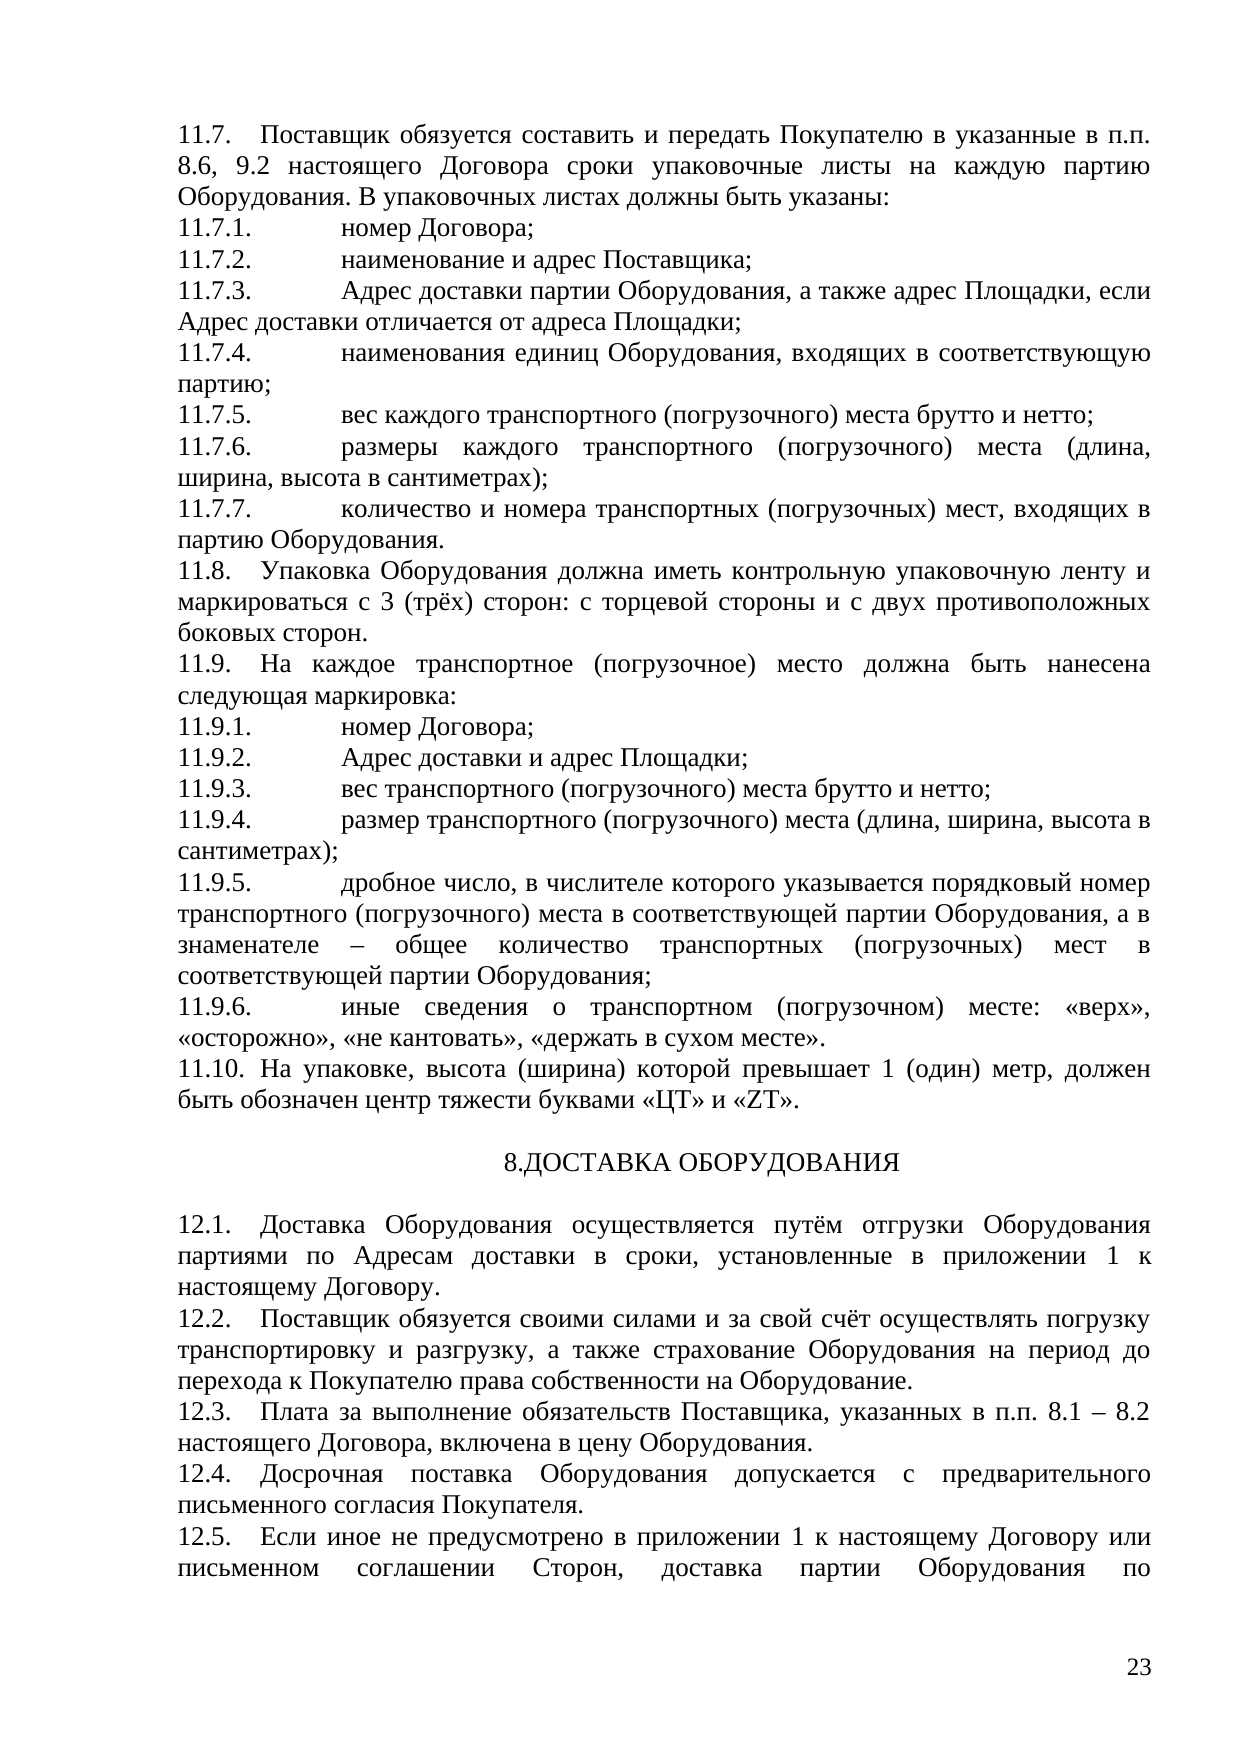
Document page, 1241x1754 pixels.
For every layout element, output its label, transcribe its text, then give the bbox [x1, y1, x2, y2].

list 8.ДОСТАВКА ОБОРУДОВАНИЯ [215, 1146, 1152, 1177]
list Досрочная поставка Оборудования допускается с предварительного письменного согласия Покупателя. [177, 1457, 1152, 1520]
list номер Договора; [177, 710, 1152, 741]
list Поставщик обязуется составить и передать Покупателю в указанные в п.п. 8.6, 9.2 настоящего Договора сроки упаковочные листы на каждую партию Оборудования. В упаковочных листах должны быть указаны: [177, 118, 1152, 212]
list Адрес доставки и адрес Площадки; [177, 741, 1152, 772]
list Доставка Оборудования осуществляется путём отгрузки Оборудования партиями по Адресам доставки в сроки, установленные в приложении 1 к настоящему Договору. [177, 1208, 1152, 1302]
list вес транспортного (погрузочного) места брутто и нетто; [177, 772, 1152, 803]
list номер Договора; [177, 212, 1152, 243]
list Упаковка Оборудования должна иметь контрольную упаковочную ленту и маркироваться с 3 (трёх) сторон: с торцевой стороны и с двух противоположных боковых сторон. [177, 554, 1152, 648]
list вес каждого транспортного (погрузочного) места брутто и нетто; [177, 398, 1152, 429]
list количество и номера транспортных (погрузочных) мест, входящих в партию Оборудования. [177, 492, 1152, 554]
list наименования единиц Оборудования, входящих в соответствующую партию; [177, 336, 1152, 398]
list Адрес доставки партии Оборудования, а также адрес Площадки, если Адрес доставки отличается от адреса Площадки; [177, 274, 1152, 336]
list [177, 1520, 1152, 1582]
list Плата за выполнение обязательств Поставщика, указанных в п.п. 8.1 – 8.2 настоящего Договора, включена в цену Оборудования. [177, 1395, 1152, 1457]
list дробное число, в числителе которого указывается порядковый номер транспортного (погрузочного) места в соответствующей партии Оборудования, а в знаменателе – общее количество транспортных (погрузочных) мест в соответствующей партии Оборудования; [177, 866, 1152, 990]
list иные сведения о транспортном (погрузочном) месте: «верх», «осторожно», «не кантовать», «держать в сухом месте». [177, 990, 1152, 1052]
list На упаковке, высота (ширина) которой превышает 1 (один) метр, должен быть обозначен центр тяжести буквами «ЦТ» и «ZT». [177, 1052, 1152, 1115]
list На каждое транспортное (погрузочное) место должна быть нанесена следующая маркировка: [177, 648, 1152, 710]
list размер транспортного (погрузочного) места (длина, ширина, высота в сантиметрах); [177, 803, 1152, 866]
list размеры каждого транспортного (погрузочного) места (длина, ширина, высота в сантиметрах); [177, 429, 1152, 492]
list наименование и адрес Поставщика; [177, 243, 1152, 274]
list Поставщик обязуется своими силами и за свой счёт осуществлять погрузку транспортировку и разгрузку, а также страхование Оборудования на период до перехода к Покупателю права собственности на Оборудование. [177, 1302, 1152, 1395]
